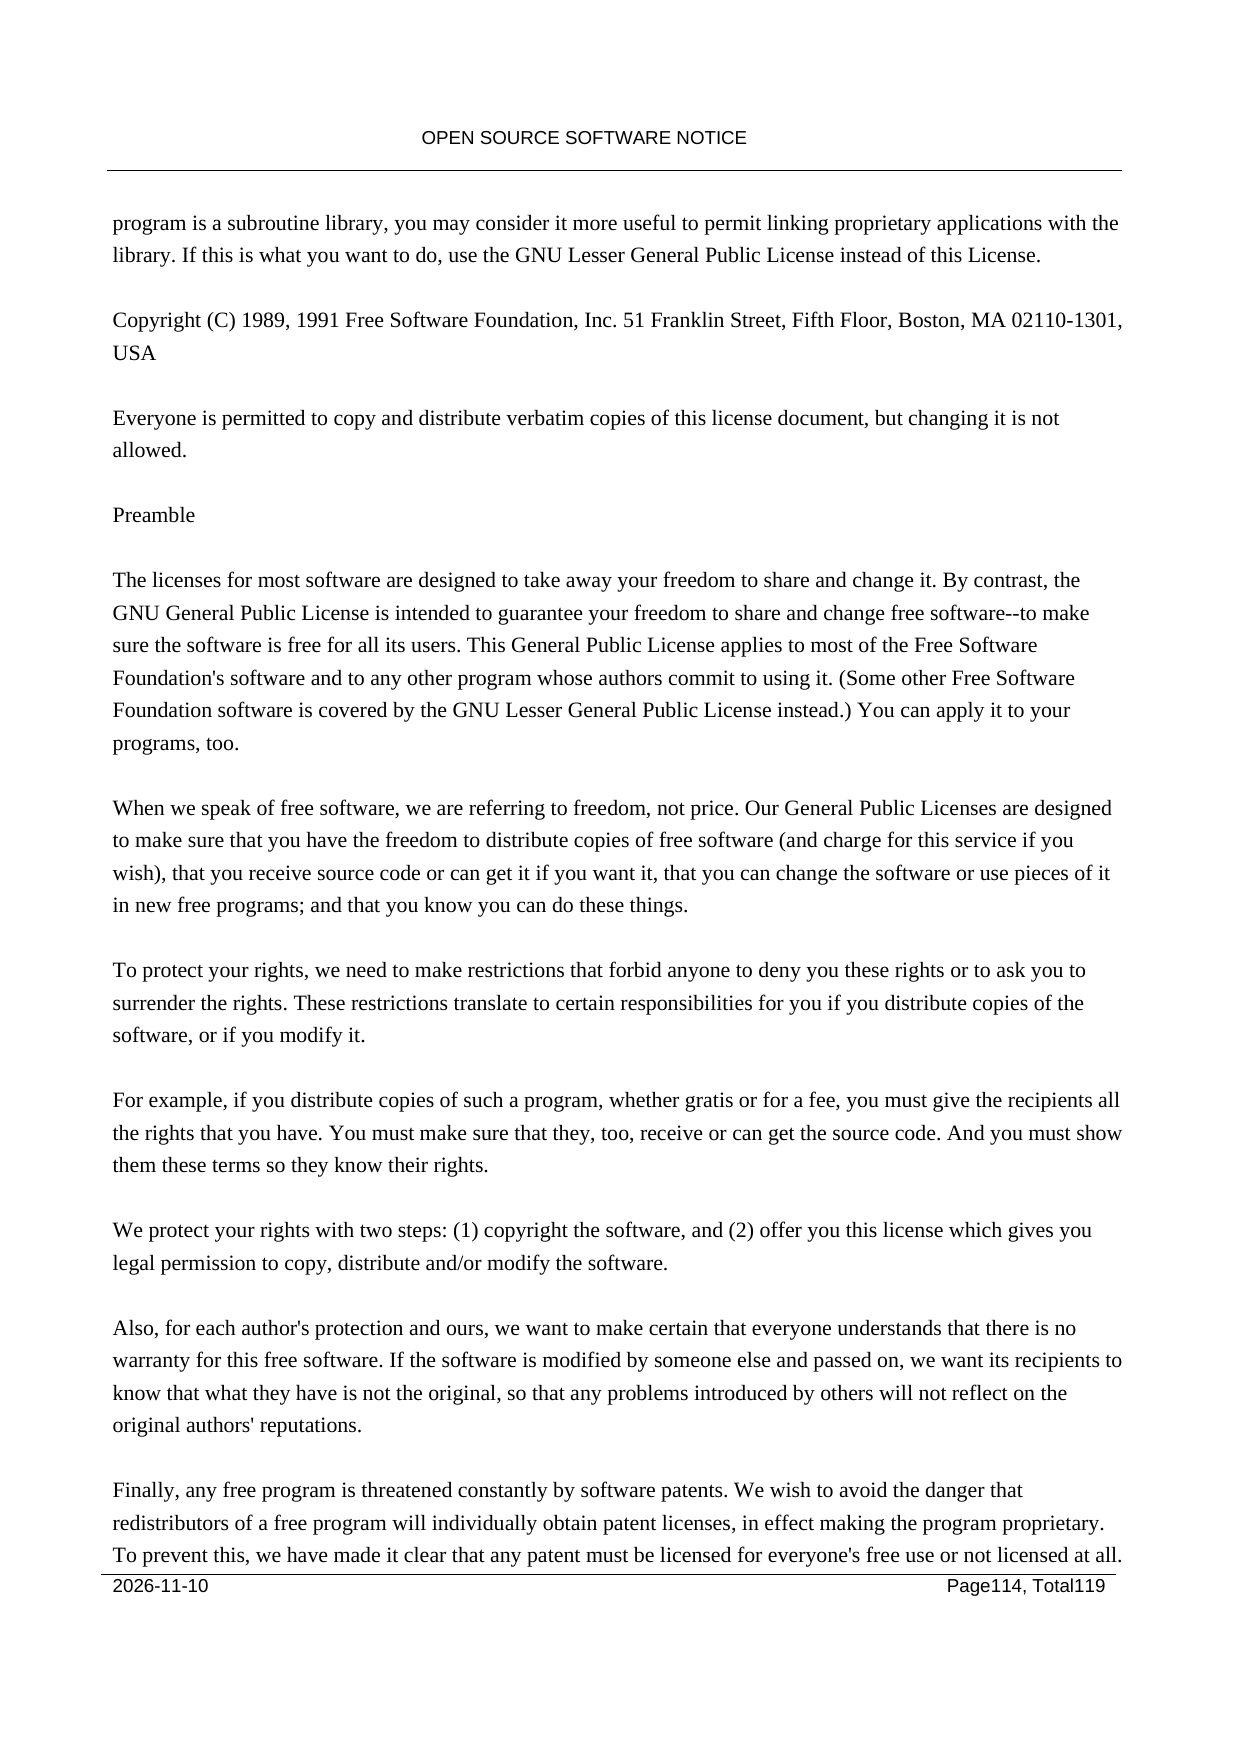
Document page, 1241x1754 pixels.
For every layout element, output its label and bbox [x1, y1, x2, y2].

text [112, 206, 1128, 1571]
